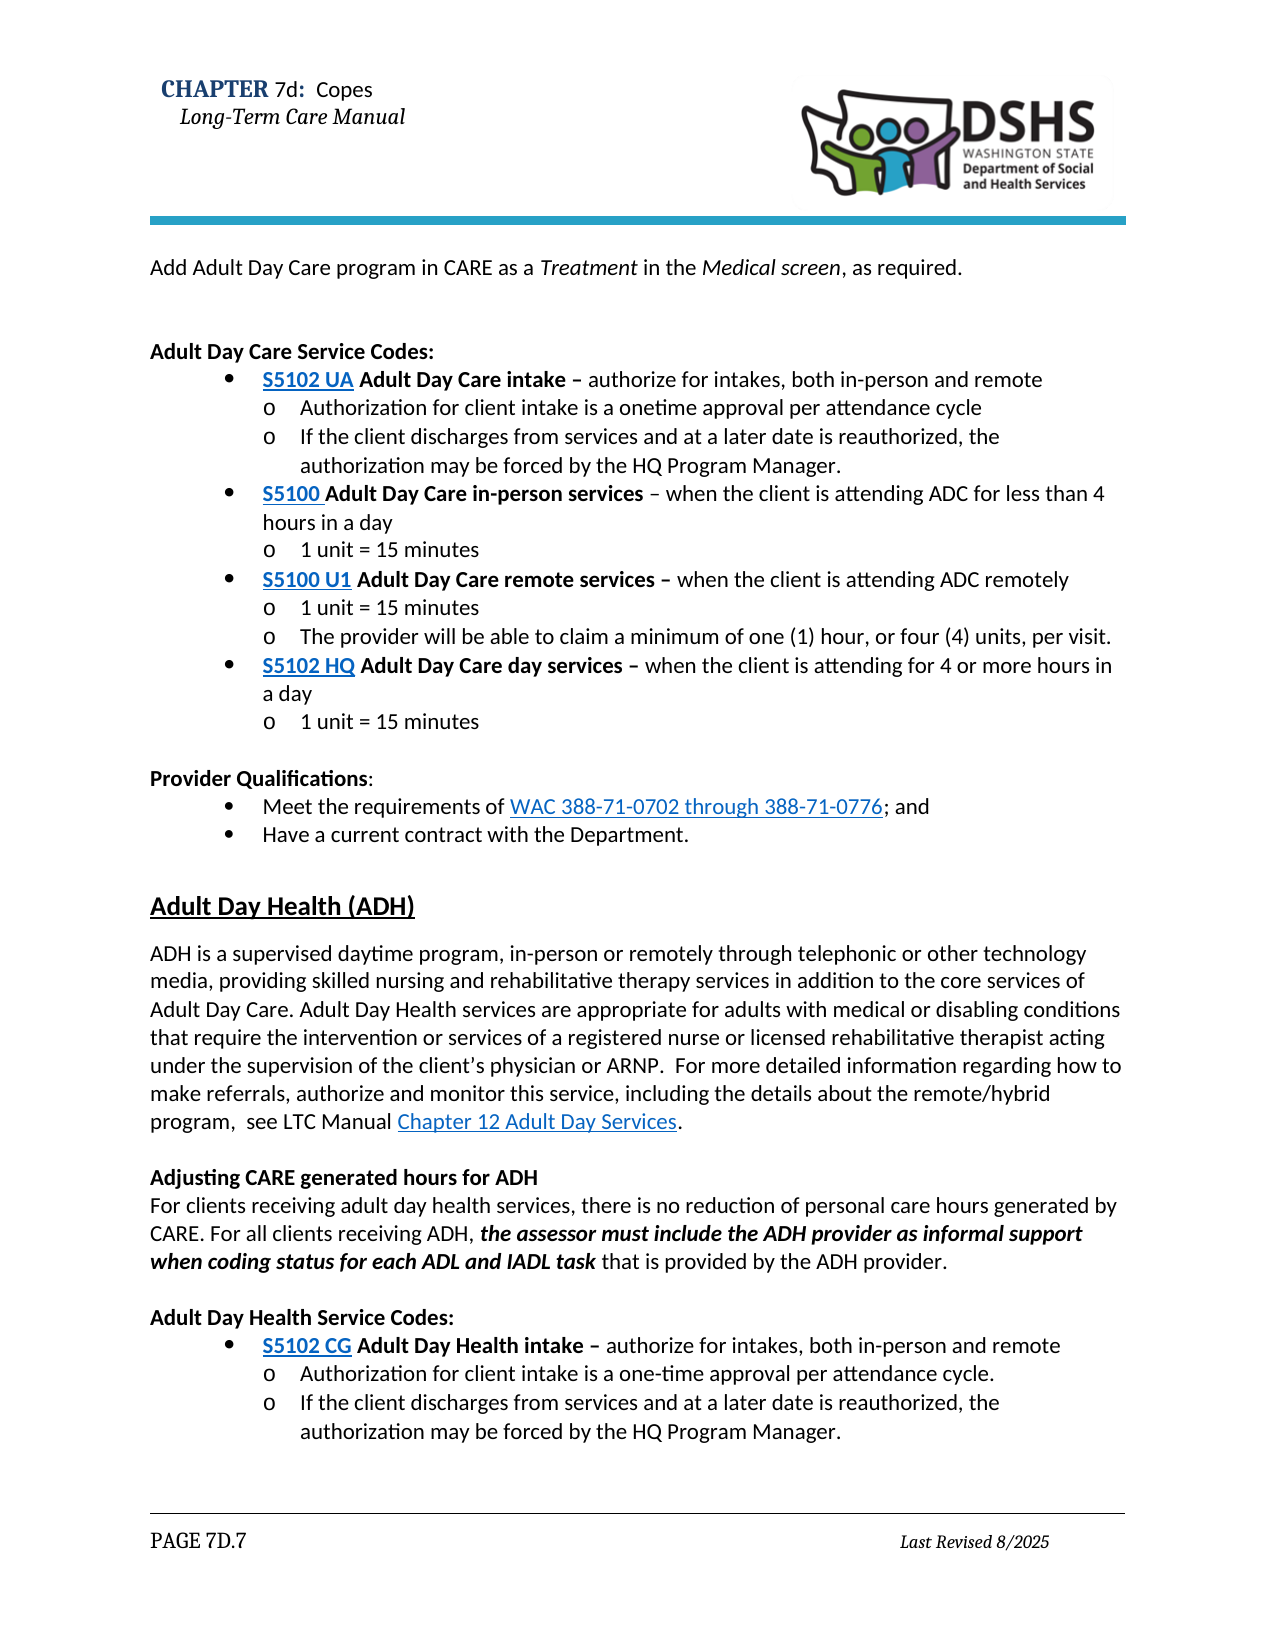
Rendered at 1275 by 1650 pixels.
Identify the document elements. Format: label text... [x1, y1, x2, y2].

list If the client discharges from services and at a later date is reauthorized, the authorization may be forced by the HQ Program Manager. [262, 1388, 1125, 1445]
list Authorization for client intake is a onetime approval per attendance cycle [262, 393, 1125, 422]
list If the client discharges from services and at a later date is reauthorized, the authorization may be forced by the HQ Program Manager. [262, 422, 1125, 479]
text Provider Qualifications: [150, 764, 1125, 792]
list Meet the requirements of WAC 388-71-0702 through 388-71-0776; and [225, 792, 1125, 820]
text Add Adult Day Care program in CARE as a Treatment in the Medical screen, as required. [150, 253, 1125, 281]
list Authorization for client intake is a one-time approval per attendance cycle. [262, 1359, 1125, 1388]
list S5100 U1 Adult Day Care remote services – when the client is attending ADC remotely [225, 565, 1125, 593]
text Adult Day Care Service Codes: [150, 337, 1125, 365]
list S5102 HQ Adult Day Care day services – when the client is attending for 4 or more hours in a day [225, 651, 1125, 707]
list S5100 Adult Day Care in-person services – when the client is attending ADC for less than 4 hours in a day [225, 479, 1125, 536]
picture [791, 75, 1115, 211]
subtitle Adult Day Health (ADH) [150, 889, 1125, 922]
list S5102 UA Adult Day Care intake – authorize for intakes, both in-person and remote [225, 365, 1125, 393]
text Adjusting CARE generated hours for ADH [150, 1163, 1125, 1191]
list Have a current contract with the Department. [225, 820, 1125, 848]
text Adult Day Health Service Codes: [150, 1303, 1125, 1331]
text ADH is a supervised daytime program, in-person or remotely through telephonic or other technology media, providing skilled nursing and rehabilitative therapy services in addition to the core services of Adult Day Care. Adult Day Health services are appropriate for adults with medical or disabling conditions that require the intervention or services of a registered nurse or licensed rehabilitative therapist acting under the supervision of the client’s physician or ARNP. For more detailed information regarding how to make referrals, authorize and monitor this service, including the details about the remote/hybrid program, see LTC Manual Chapter 12 Adult Day Services. [150, 939, 1125, 1135]
text For clients receiving adult day health services, there is no reduction of personal care hours generated by CARE. For all clients receiving ADH, the assessor must include the ADH provider as informal support when coding status for each ADL and IADL task that is provided by the ADH provider. [150, 1191, 1125, 1275]
list S5102 CG Adult Day Health intake – authorize for intakes, both in-person and remote [225, 1331, 1125, 1359]
list 1 unit = 15 minutes [262, 707, 1125, 736]
list 1 unit = 15 minutes [262, 593, 1125, 622]
list 1 unit = 15 minutes [262, 536, 1125, 565]
list The provider will be able to claim a minimum of one (1) hour, or four (4) units, per visit. [262, 622, 1125, 651]
